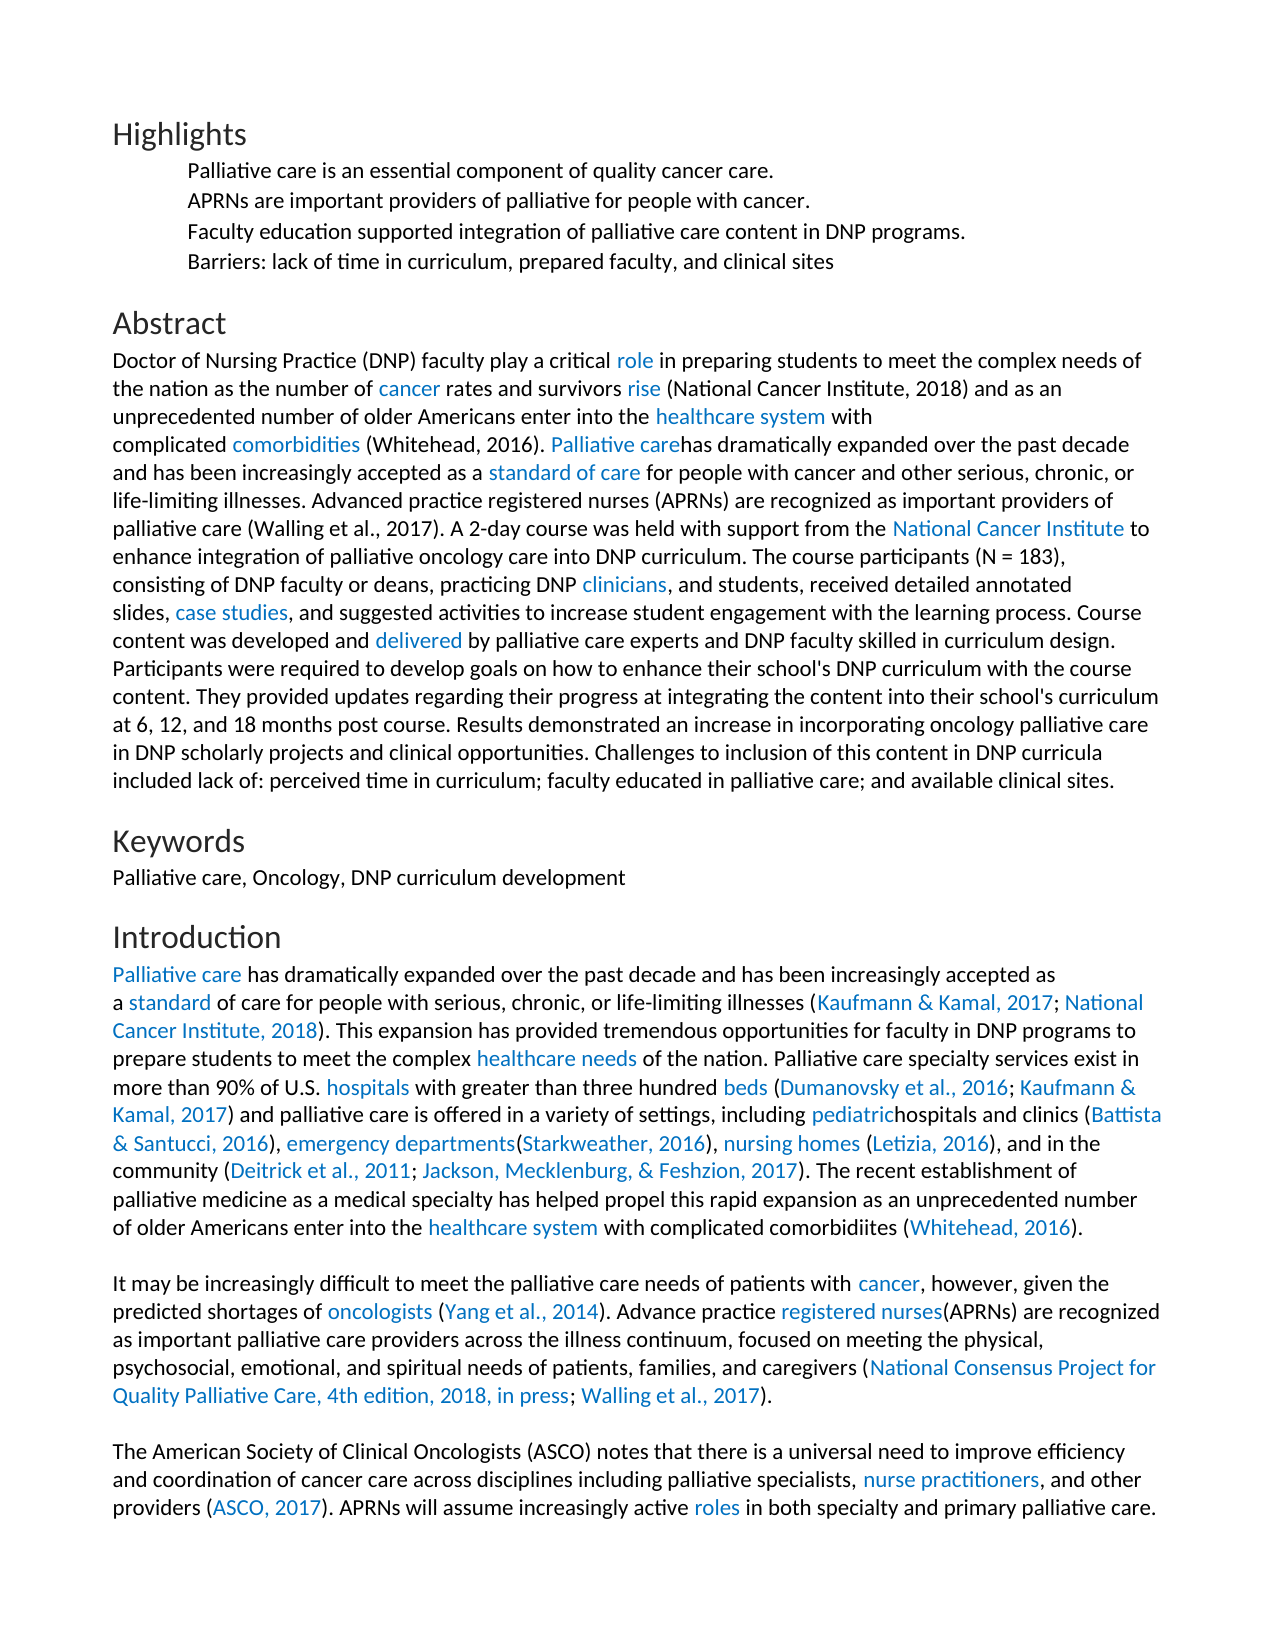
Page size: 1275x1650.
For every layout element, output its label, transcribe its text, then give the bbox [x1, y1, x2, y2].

text Palliative care, Oncology, DNP curriculum development [112, 863, 1162, 892]
list Faculty education supported integration of palliative care content in DNP programs. [187, 217, 1162, 245]
subtitle Introduction [112, 917, 1162, 957]
subtitle Abstract [112, 302, 1162, 343]
text It may be increasingly difficult to meet the palliative care needs of patients with cancer, however, given the predicted shortages of oncologists (Yang et al., 2014). Advance practice registered nurses(APRNs) are recognized as important palliative care providers across the illness continuum, focused on meeting the physical, psychosocial, emotional, and spiritual needs of patients, families, and caregivers (National Consensus Project for Quality Palliative Care, 4th edition, 2018, in press; Walling et al., 2017). [112, 1269, 1162, 1409]
list Barriers: lack of time in curriculum, prepared faculty, and clinical sites [187, 247, 1162, 275]
text Doctor of Nursing Practice (DNP) faculty play a critical role in preparing students to meet the complex needs of the nation as the number of cancer rates and survivors rise (National Cancer Institute, 2018) and as an unprecedented number of older Americans enter into the healthcare system with complicated comorbidities (Whitehead, 2016). Palliative carehas dramatically expanded over the past decade and has been increasingly accepted as a standard of care for people with cancer and other serious, chronic, or life-limiting illnesses. Advanced practice registered nurses (APRNs) are recognized as important providers of palliative care (Walling et al., 2017). A 2-day course was held with support from the National Cancer Institute to enhance integration of palliative oncology care into DNP curriculum. The course participants (N = 183), consisting of DNP faculty or deans, practicing DNP clinicians, and students, received detailed annotated slides, case studies, and suggested activities to increase student engagement with the learning process. Course content was developed and delivered by palliative care experts and DNP faculty skilled in curriculum design. Participants were required to develop goals on how to enhance their school's DNP curriculum with the course content. They provided updates regarding their progress at integrating the content into their school's curriculum at 6, 12, and 18 months post course. Results demonstrated an increase in incorporating oncology palliative care in DNP scholarly projects and clinical opportunities. Challenges to inclusion of this content in DNP curricula included lack of: perceived time in curriculum; faculty educated in palliative care; and available clinical sites. [112, 346, 1162, 794]
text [112, 1437, 1162, 1521]
subtitle Highlights [112, 112, 1162, 153]
subtitle Keywords [112, 819, 1162, 860]
text Palliative care has dramatically expanded over the past decade and has been increasingly accepted as a standard of care for people with serious, chronic, or life-limiting illnesses (Kaufmann & Kamal, 2017; National Cancer Institute, 2018). This expansion has provided tremendous opportunities for faculty in DNP programs to prepare students to meet the complex healthcare needs of the nation. Palliative care specialty services exist in more than 90% of U.S. hospitals with greater than three hundred beds (Dumanovsky et al., 2016; Kaufmann & Kamal, 2017) and palliative care is offered in a variety of settings, including pediatrichospitals and clinics (Battista & Santucci, 2016), emergency departments(Starkweather, 2016), nursing homes (Letizia, 2016), and in the community (Deitrick et al., 2011; Jackson, Mecklenburg, & Feshzion, 2017). The recent establishment of palliative medicine as a medical specialty has helped propel this rapid expansion as an unprecedented number of older Americans enter into the healthcare system with complicated comorbidiites (Whitehead, 2016). [112, 961, 1162, 1241]
list APRNs are important providers of palliative for people with cancer. [187, 187, 1162, 215]
list Palliative care is an essential component of quality cancer care. [187, 156, 1162, 184]
